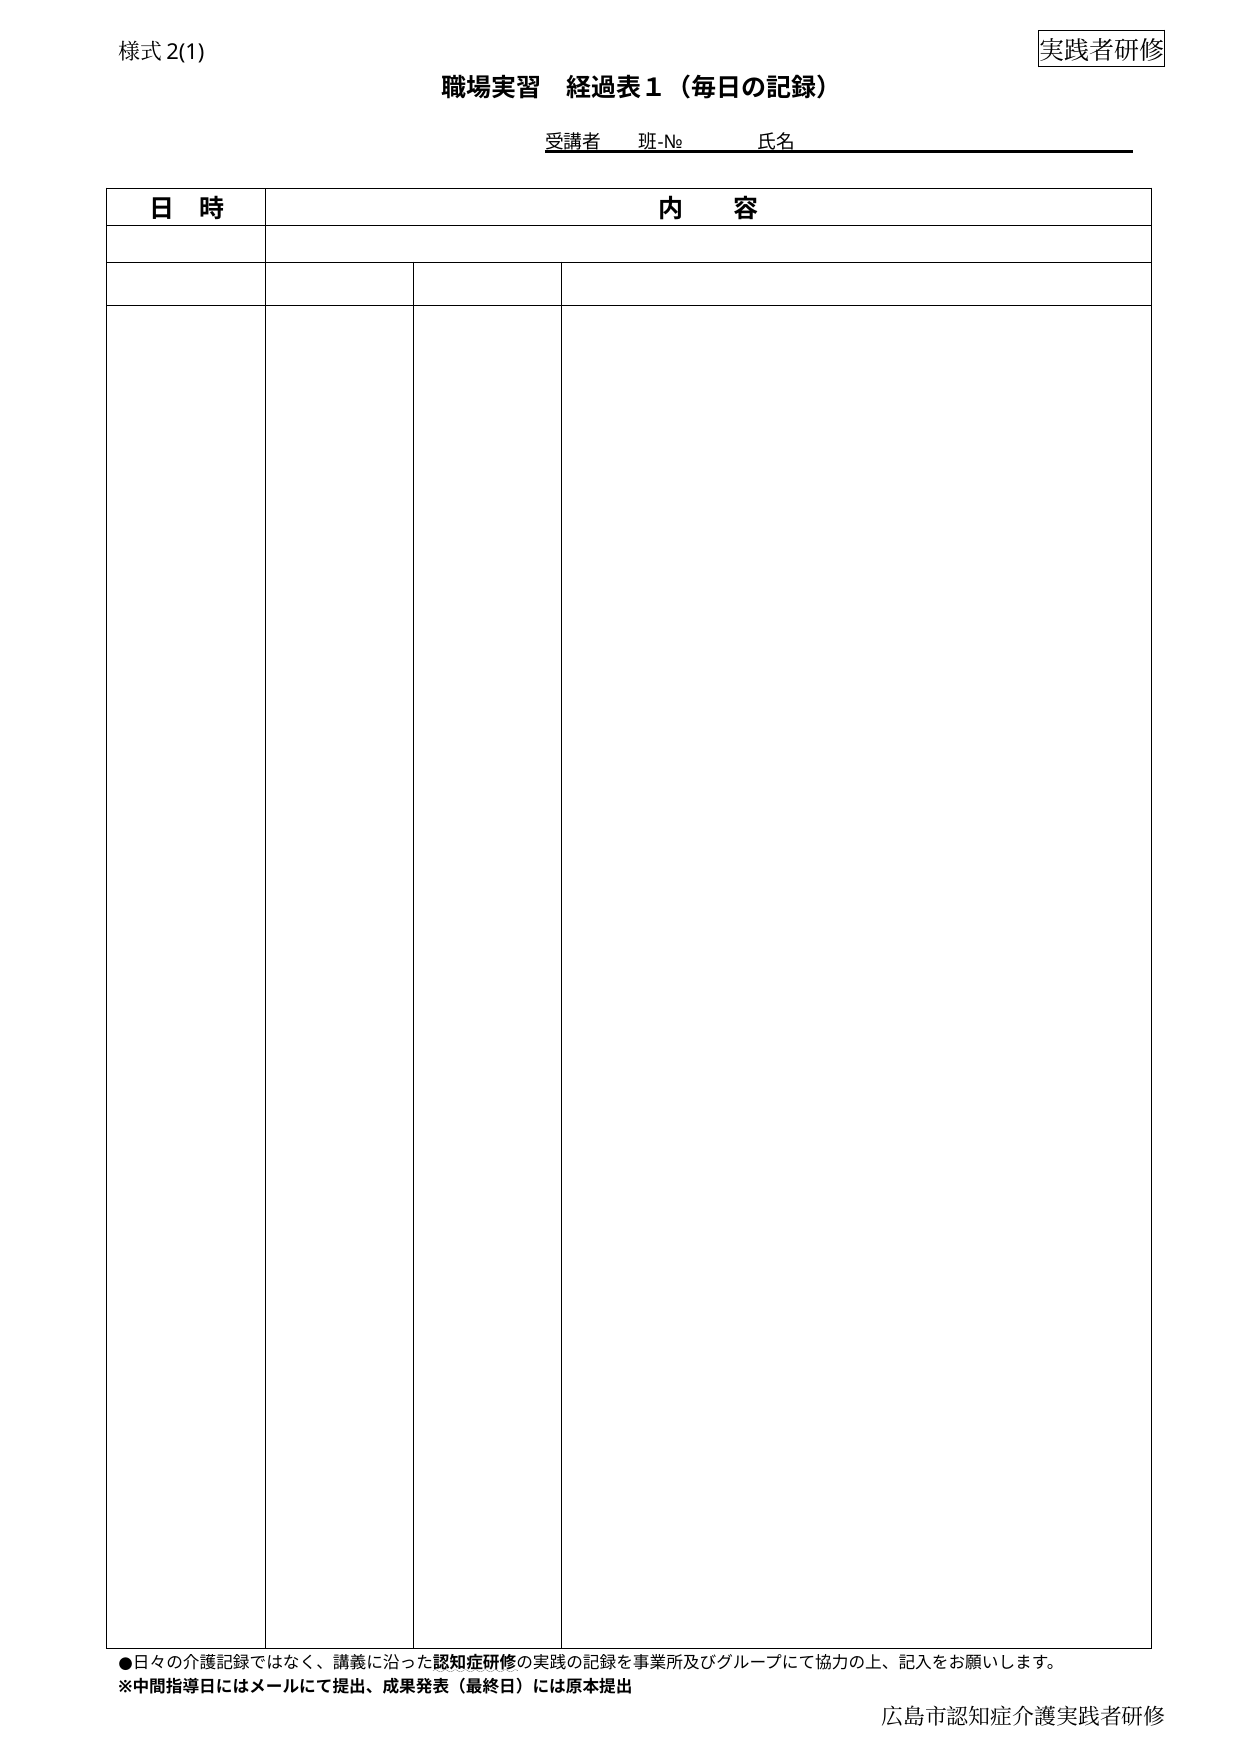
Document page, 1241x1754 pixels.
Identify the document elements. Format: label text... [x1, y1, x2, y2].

table_header 日 時 [107, 189, 265, 225]
table_cell [414, 263, 561, 305]
table_cell [414, 306, 561, 1648]
table_cell [107, 306, 265, 1648]
table_cell [107, 263, 265, 305]
text ※中間指導日にはメールにて提出、成果発表（最終日）には原本提出 [118, 1673, 1165, 1697]
table_cell [562, 306, 1151, 1648]
text 受講者 班-№ 氏名 [118, 126, 1165, 154]
table_cell [562, 263, 1151, 305]
table_cell [107, 226, 265, 262]
table_cell [266, 263, 413, 305]
table_cell [266, 306, 413, 1648]
table_cell [266, 226, 1151, 262]
table_header 内 容 [266, 189, 1151, 225]
text ●日々の介護記録ではなく、講義に沿った認知症研修の実践の記録を事業所及びグループにて協力の上、記入をお願いします。 [118, 1649, 1165, 1673]
text 職場実習 経過表１（毎日の記録） [118, 67, 1165, 104]
